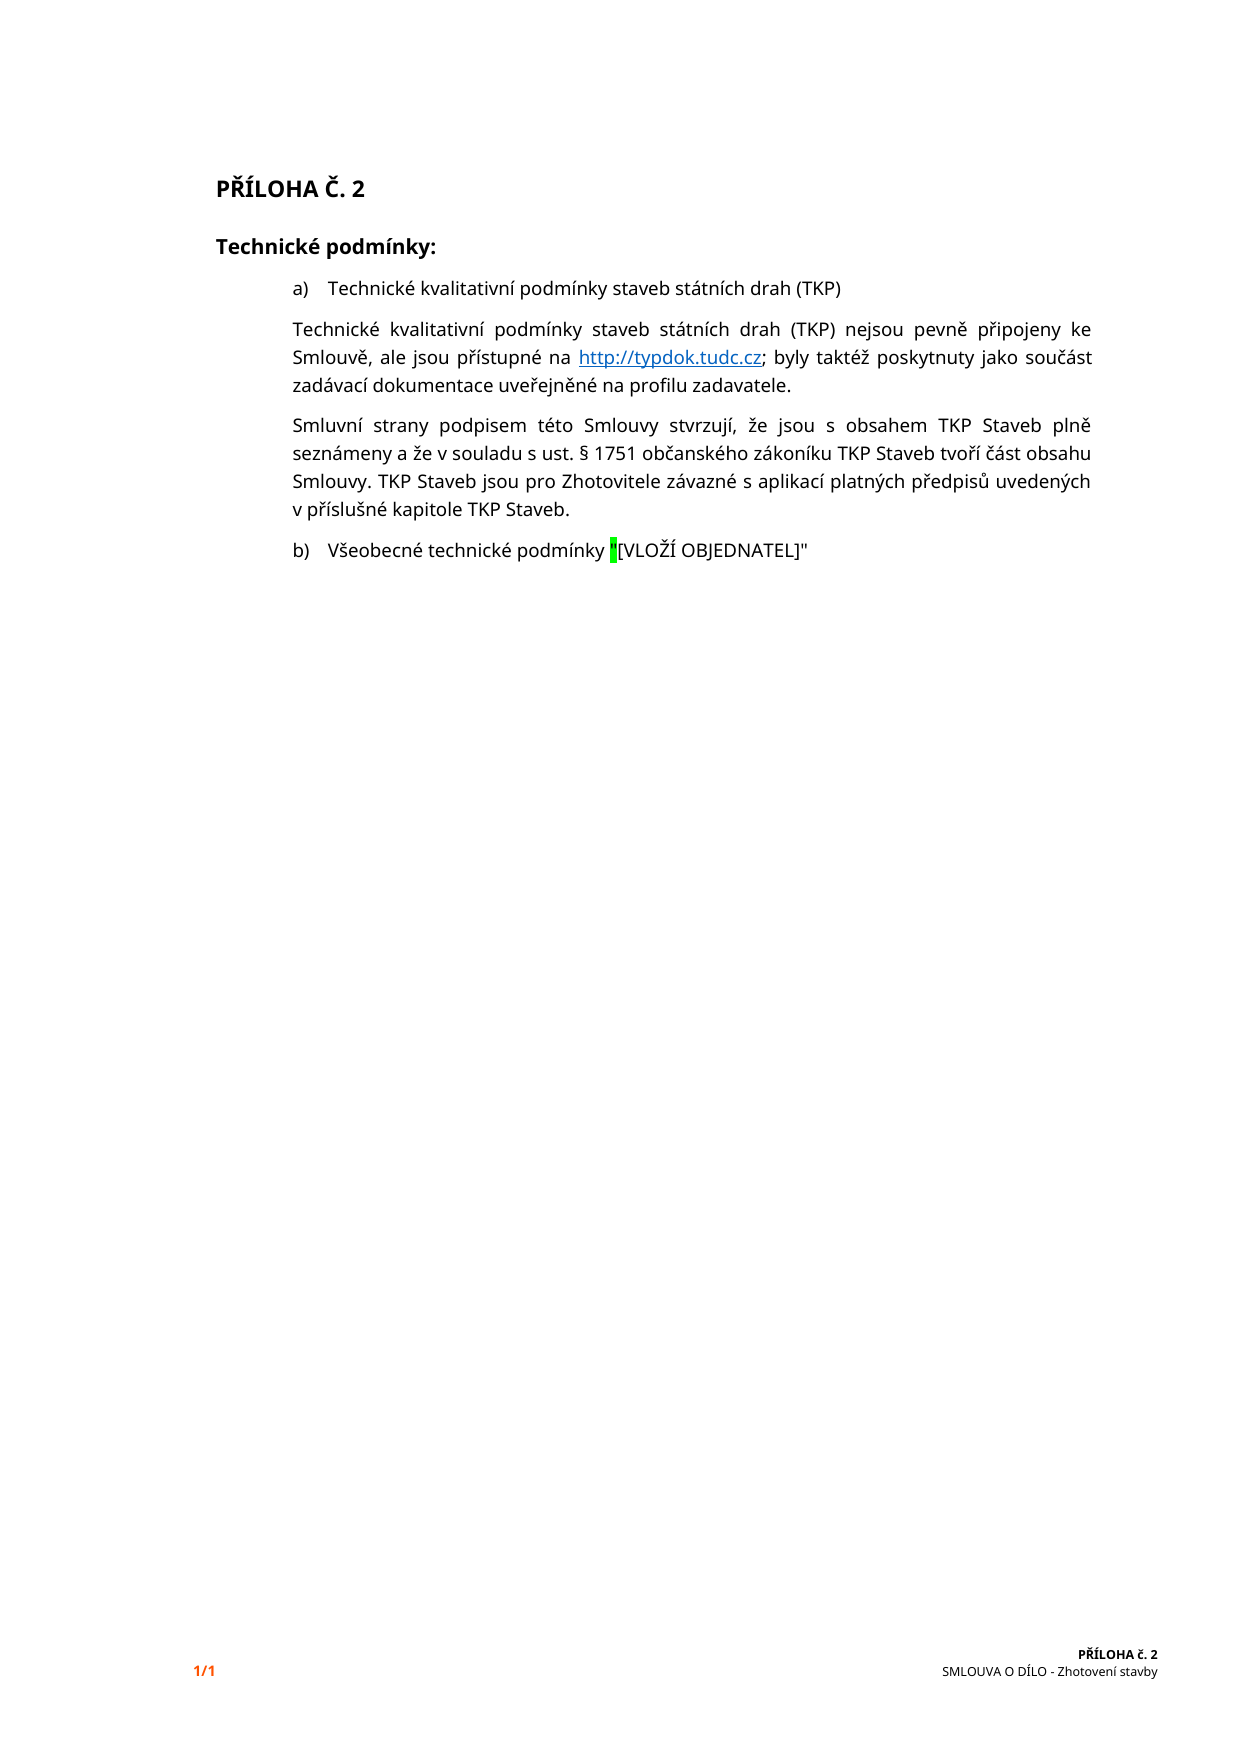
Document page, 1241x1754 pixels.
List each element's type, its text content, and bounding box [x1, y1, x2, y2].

text Smluvní strany podpisem této Smlouvy stvrzují, že jsou s obsahem TKP Staveb plně seznámeny a že v souladu s ust. § 1751 občanského zákoníku TKP Staveb tvoří část obsahu Smlouvy. TKP Staveb jsou pro Zhotovitele závazné s aplikací platných předpisů uvedených v příslušné kapitole TKP Staveb. [292, 413, 1093, 522]
text Všeobecné technické podmínky [617, 537, 1093, 563]
list Technické kvalitativní podmínky staveb státních drah (TKP) [292, 276, 1093, 301]
text Příloha č. 2 [216, 172, 1093, 204]
text Technické kvalitativní podmínky staveb státních drah (TKP) nejsou pevně připojeny ke Smlouvě, ale jsou přístupné na http://typdok.tudc.cz; byly taktéž poskytnuty jako součást zadávací dokumentace uveřejněné na profilu zadavatele. [292, 316, 1093, 398]
text Technické podmínky: [216, 232, 1093, 260]
text Všeobecné technické podmínky [292, 537, 610, 563]
